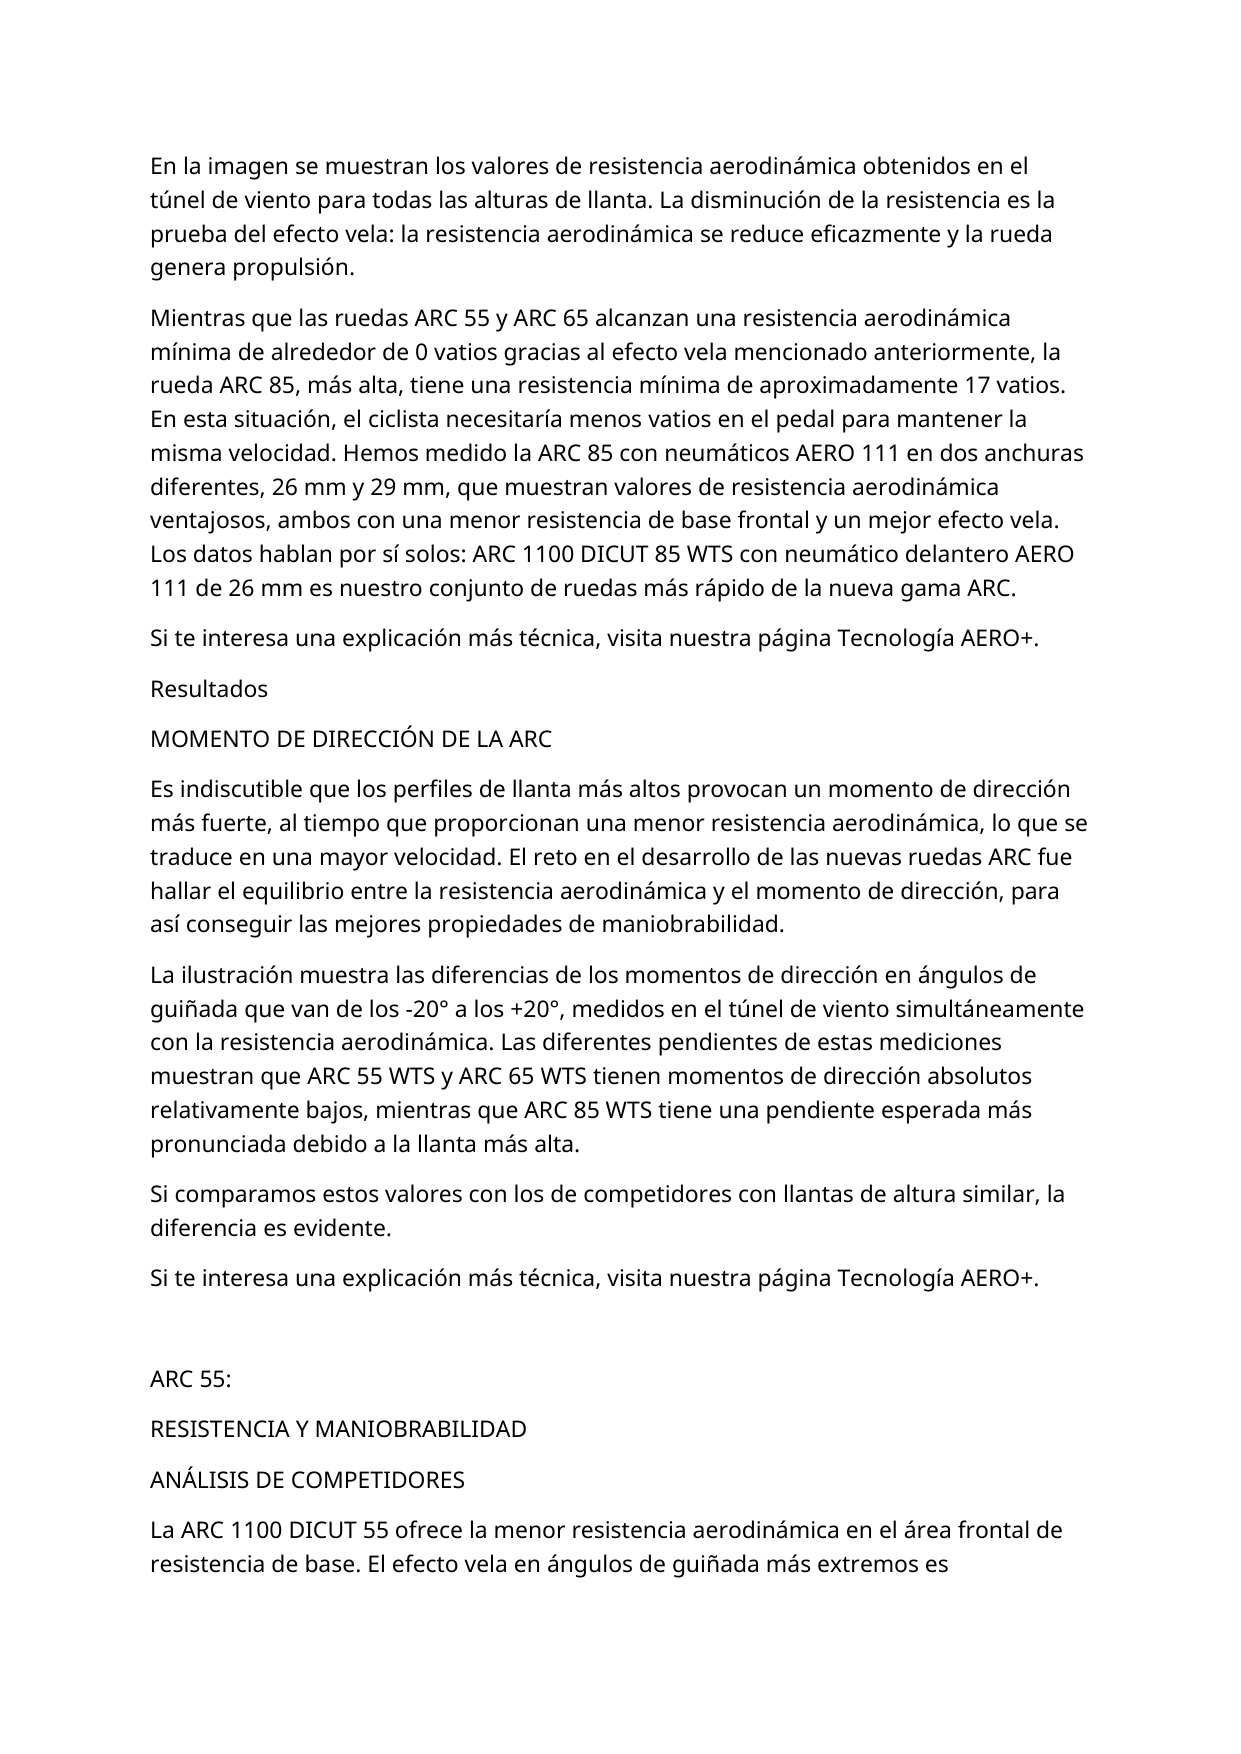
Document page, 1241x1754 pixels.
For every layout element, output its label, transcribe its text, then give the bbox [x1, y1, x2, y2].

text ARC 55: [150, 1363, 1090, 1394]
text Si te interesa una explicación más técnica, visita nuestra página Tecnología AERO+. [150, 622, 1090, 653]
text RESISTENCIA Y MANIOBRABILIDAD [150, 1413, 1090, 1444]
text La ilustración muestra las diferencias de los momentos de dirección en ángulos de guiñada que van de los -20° a los +20°, medidos en el túnel de viento simultáneamente con la resistencia aerodinámica. Las diferentes pendientes de estas mediciones muestran que ARC 55 WTS y ARC 65 WTS tienen momentos de dirección absolutos relativamente bajos, mientras que ARC 85 WTS tiene una pendiente esperada más pronunciada debido a la llanta más alta. [150, 959, 1090, 1159]
text Es indiscutible que los perfiles de llanta más altos provocan un momento de dirección más fuerte, al tiempo que proporcionan una menor resistencia aerodinámica, lo que se traduce en una mayor velocidad. El reto en el desarrollo de las nuevas ruedas ARC fue hallar el equilibrio entre la resistencia aerodinámica y el momento de dirección, para así conseguir las mejores propiedades de maniobrabilidad. [150, 773, 1090, 939]
text Si te interesa una explicación más técnica, visita nuestra página Tecnología AERO+. [150, 1262, 1090, 1293]
text Mientras que las ruedas ARC 55 y ARC 65 alcanzan una resistencia aerodinámica mínima de alrededor de 0 vatios gracias al efecto vela mencionado anteriormente, la rueda ARC 85, más alta, tiene una resistencia mínima de aproximadamente 17 vatios. En esta situación, el ciclista necesitaría menos vatios en el pedal para mantener la misma velocidad. Hemos medido la ARC 85 con neumáticos AERO 111 en dos anchuras diferentes, 26 mm y 29 mm, que muestran valores de resistencia aerodinámica ventajosos, ambos con una menor resistencia de base frontal y un mejor efecto vela. Los datos hablan por sí solos: ARC 1100 DICUT 85 WTS con neumático delantero AERO 111 de 26 mm es nuestro conjunto de ruedas más rápido de la nueva gama ARC. [150, 302, 1090, 603]
text Si comparamos estos valores con los de competidores con llantas de altura similar, la diferencia es evidente. [150, 1178, 1090, 1243]
text En la imagen se muestran los valores de resistencia aerodinámica obtenidos en el túnel de viento para todas las alturas de llanta. La disminución de la resistencia es la prueba del efecto vela: la resistencia aerodinámica se reduce eficazmente y la rueda genera propulsión. [150, 150, 1090, 282]
text MOMENTO DE DIRECCIÓN DE LA ARC [150, 723, 1090, 754]
text Resultados [150, 672, 1090, 704]
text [150, 1514, 1090, 1579]
text ANÁLISIS DE COMPETIDORES [150, 1464, 1090, 1495]
